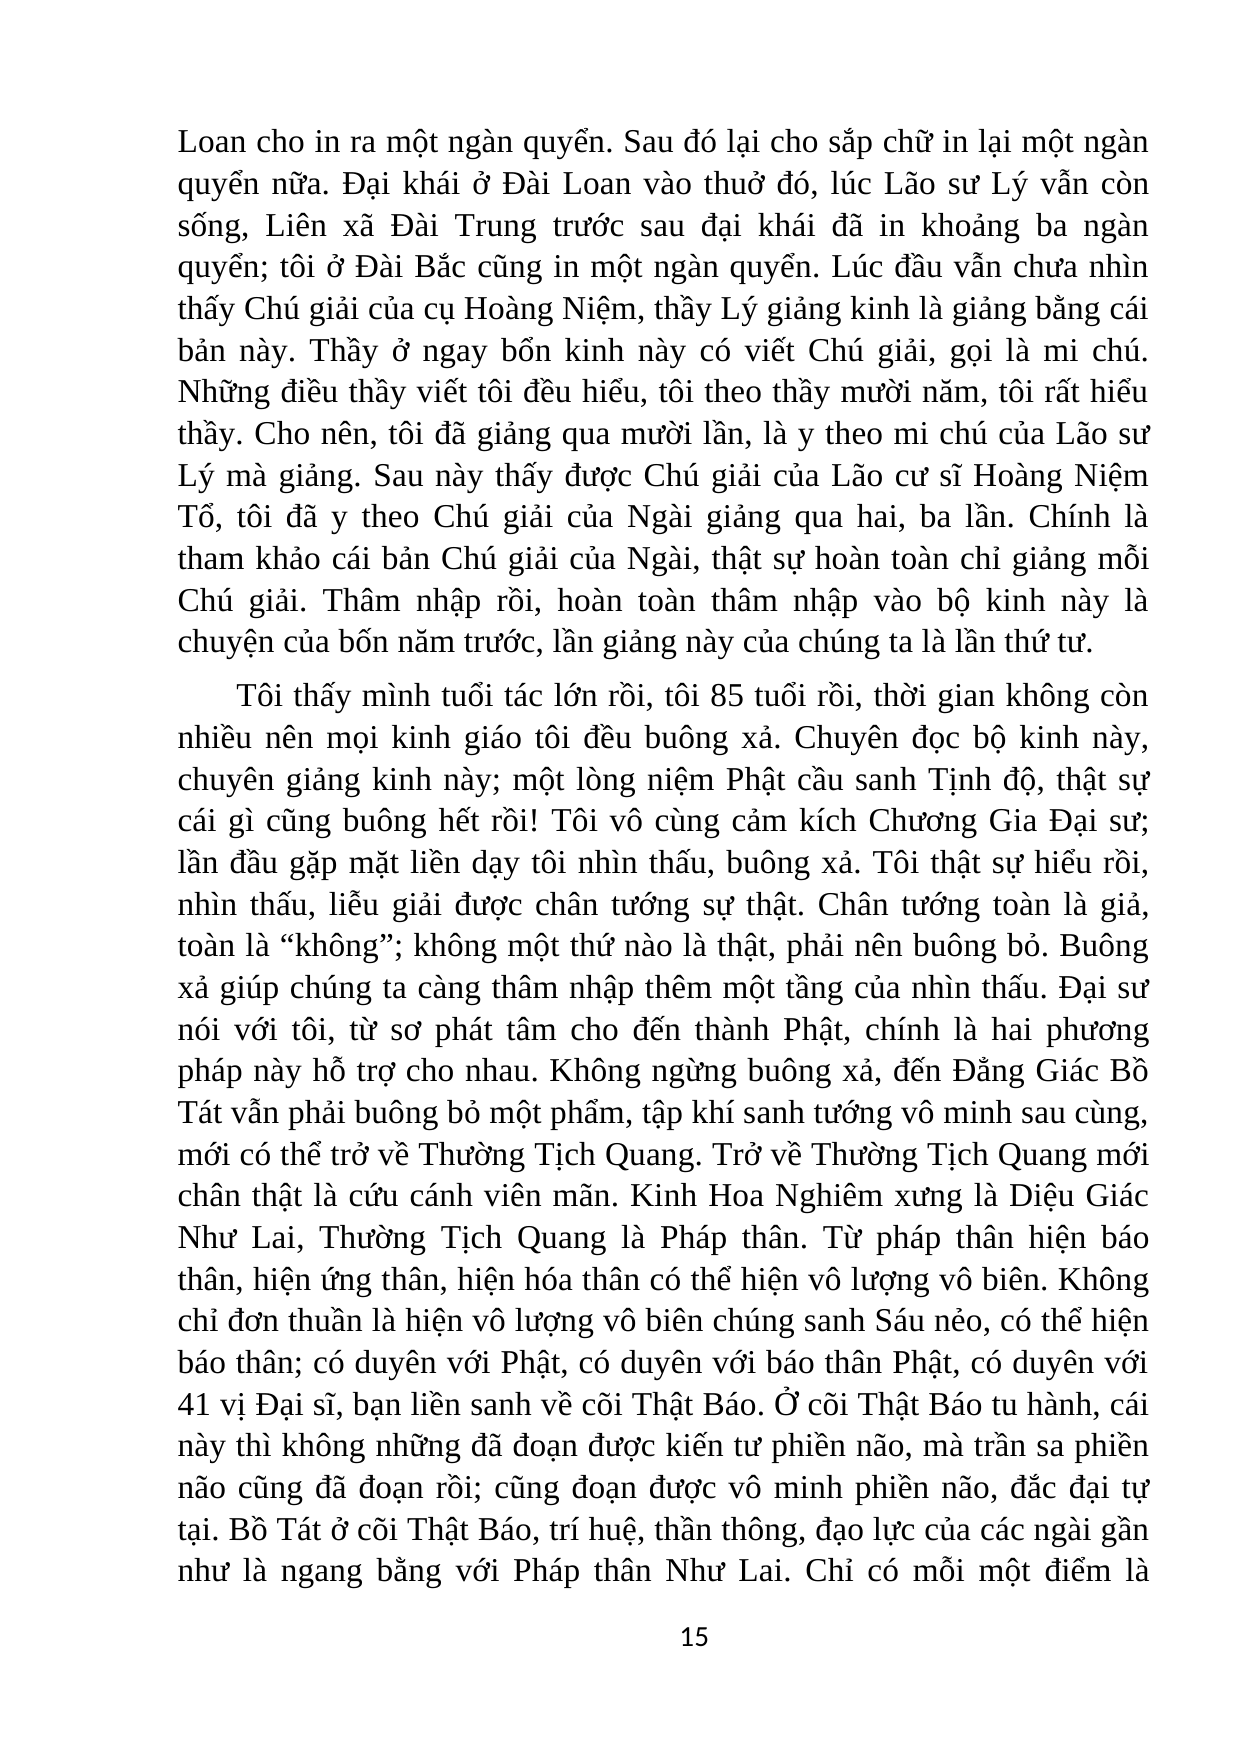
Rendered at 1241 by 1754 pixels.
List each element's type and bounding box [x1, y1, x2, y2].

text [177, 118, 1152, 660]
text [177, 672, 1152, 1589]
